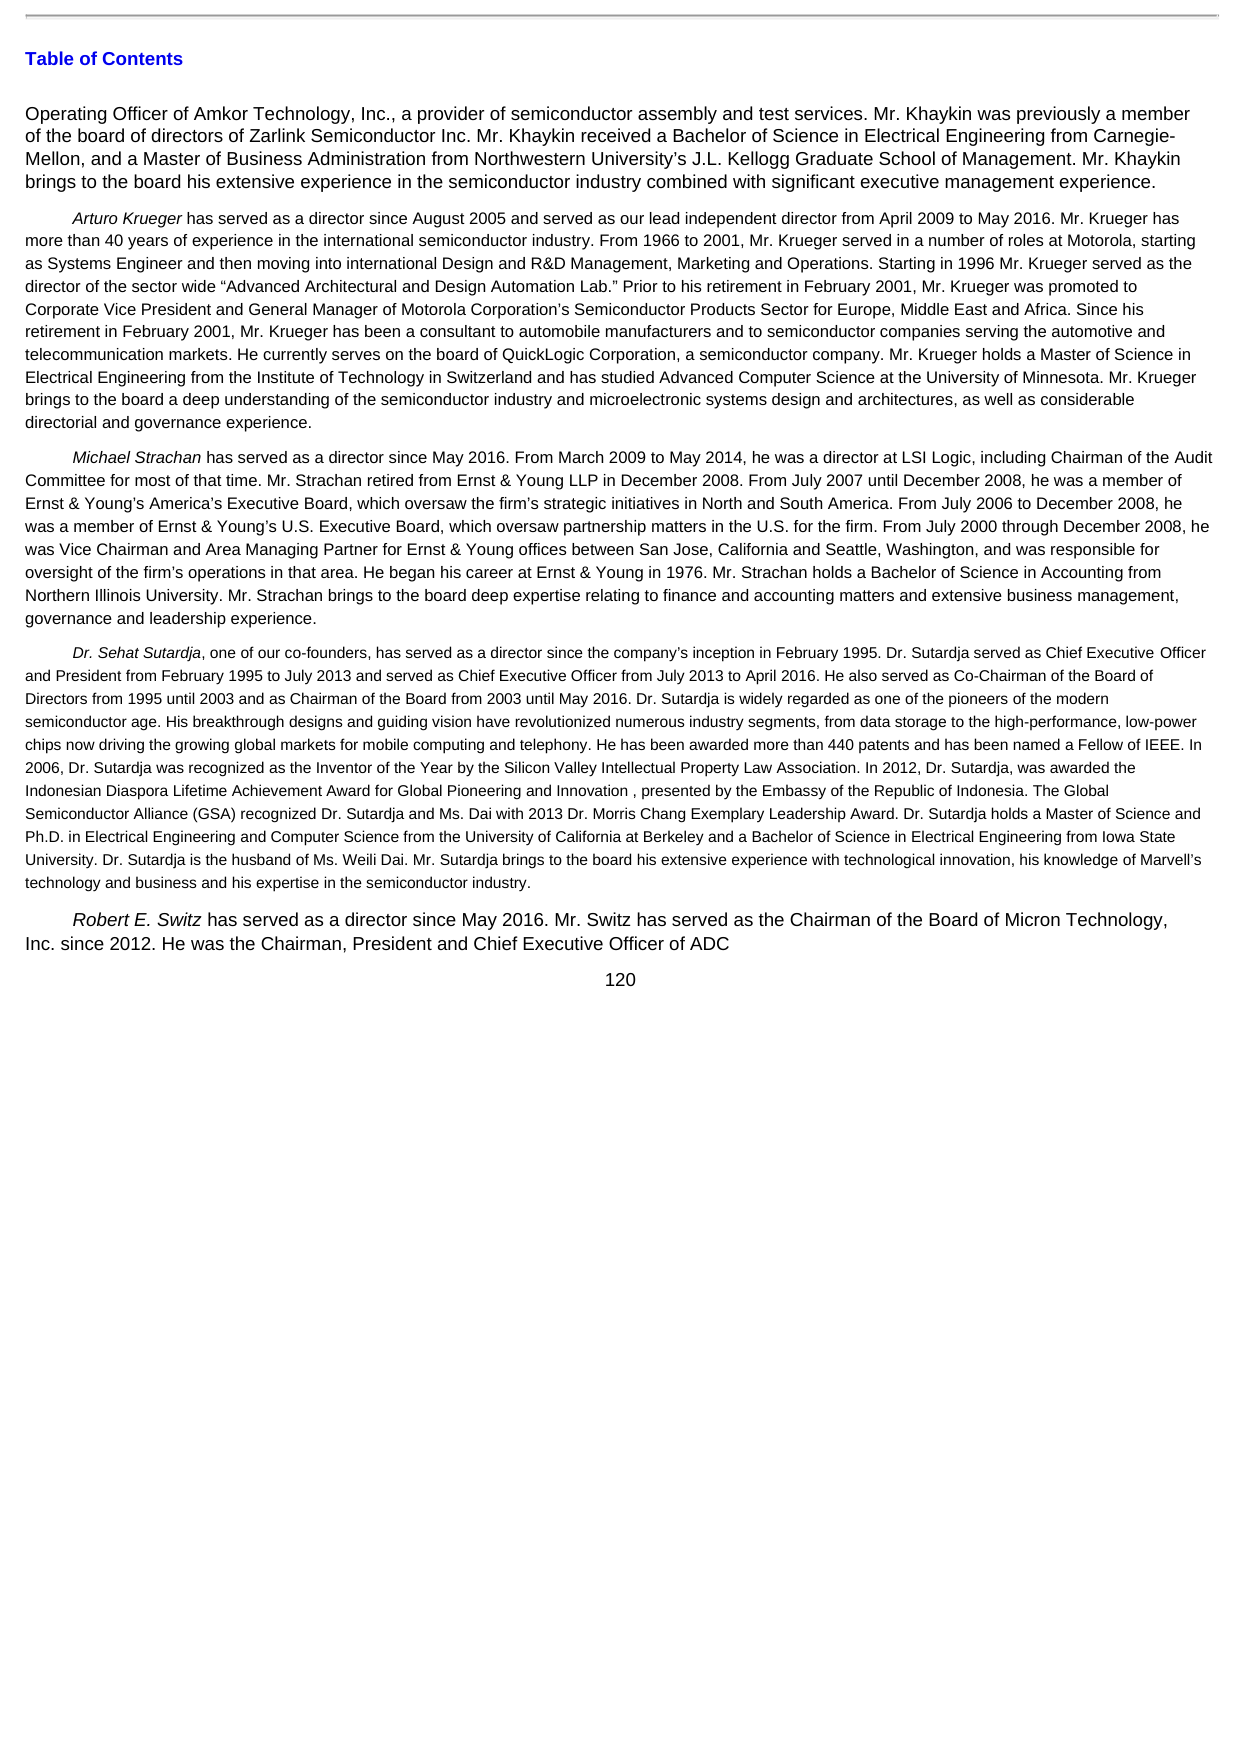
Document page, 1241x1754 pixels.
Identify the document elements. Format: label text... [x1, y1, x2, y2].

text Arturo Krueger has served as a director since August 2005 and served as our lead independent director from April 2009 to May 2016. Mr. Krueger has more than 40 years of experience in the international semiconductor industry. From 1966 to 2001, Mr. Krueger served in a number of roles at Motorola, starting as Systems Engineer and then moving into international Design and R&D Management, Marketing and Operations. Starting in 1996 Mr. Krueger served as the director of the sector wide “Advanced Architectural and Design Automation Lab.” Prior to his retirement in February 2001, Mr. Krueger was promoted to Corporate Vice President and General Manager of Motorola Corporation’s Semiconductor Products Sector for Europe, Middle East and Africa. Since his retirement in February 2001, Mr. Krueger has been a consultant to automobile manufacturers and to semiconductor companies serving the automotive and telecommunication markets. He currently serves on the board of QuickLogic Corporation, a semiconductor company. Mr. Krueger holds a Master of Science in Electrical Engineering from the Institute of Technology in Switzerland and has studied Advanced Computer Science at the University of Minnesota. Mr. Krueger brings to the board a deep understanding of the semiconductor industry and microelectronic systems design and architectures, as well as considerable directorial and governance experience. [25, 208, 1207, 432]
text Operating Officer of Amkor Technology, Inc., a provider of semiconductor assembly and test services. Mr. Khaykin was previously a member of the board of directors of Zarlink Semiconductor Inc. Mr. Khaykin received a Bachelor of Science in Electrical Engineering from Carnegie-Mellon, and a Master of Business Administration from Northwestern University’s J.L. Kellogg Graduate School of Management. Mr. Khaykin brings to the board his extensive experience in the semiconductor industry combined with significant executive management experience. [25, 102, 1197, 192]
text Michael Strachan has served as a director since May 2016. From March 2009 to May 2014, he was a director at LSI Logic, including Chairman of the Audit Committee for most of that time. Mr. Strachan retired from Ernst & Young LLP in December 2008. From July 2007 until December 2008, he was a member of Ernst & Young’s America’s Executive Board, which oversaw the firm’s strategic initiatives in North and South America. From July 2006 to December 2008, he was a member of Ernst & Young’s U.S. Executive Board, which oversaw partnership matters in the U.S. for the firm. From July 2000 through December 2008, he was Vice Chairman and Area Managing Partner for Ernst & Young offices between San Jose, California and Seattle, Washington, and was responsible for oversight of the firm’s operations in that area. He began his career at Ernst & Young in 1976. Mr. Strachan holds a Bachelor of Science in Accounting from Northern Illinois University. Mr. Strachan brings to the board deep expertise relating to finance and accounting matters and extensive business management, governance and leadership experience. [25, 448, 1213, 628]
text Robert E. Switz has served as a director since May 2016. Mr. Switz has served as the Chairman of the Board of Micron Technology, Inc. since 2012. He was the Chairman, President and Chief Executive Officer of ADC [25, 909, 1184, 954]
text 120 [25, 969, 1215, 990]
text Table of Contents [25, 48, 1213, 69]
picture [23, 14, 1220, 21]
text Dr. Sehat Sutardja, one of our co-founders, has served as a director since the company’s inception in February 1995. Dr. Sutardja served as Chief Executive Officer and President from February 1995 to July 2013 and served as Chief Executive Officer from July 2013 to April 2016. He also served as Co-Chairman of the Board of Directors from 1995 until 2003 and as Chairman of the Board from 2003 until May 2016. Dr. Sutardja is widely regarded as one of the pioneers of the modern semiconductor age. His breakthrough designs and guiding vision have revolutionized numerous industry segments, from data storage to the high-performance, low-power chips now driving the growing global markets for mobile computing and telephony. He has been awarded more than 440 patents and has been named a Fellow of IEEE. In 2006, Dr. Sutardja was recognized as the Inventor of the Year by the Silicon Valley Intellectual Property Law Association. In 2012, Dr. Sutardja, was awarded the Indonesian Diaspora Lifetime Achievement Award for Global Pioneering and Innovation , presented by the Embassy of the Republic of Indonesia. The Global Semiconductor Alliance (GSA) recognized Dr. Sutardja and Ms. Dai with 2013 Dr. Morris Chang Exemplary Leadership Award. Dr. Sutardja holds a Master of Science and Ph.D. in Electrical Engineering and Computer Science from the University of California at Berkeley and a Bachelor of Science in Electrical Engineering from Iowa State University. Dr. Sutardja is the husband of Ms. Weili Dai. Mr. Sutardja brings to the board his extensive experience with technological innovation, his knowledge of Marvell’s technology and business and his expertise in the semiconductor industry. [25, 644, 1213, 892]
